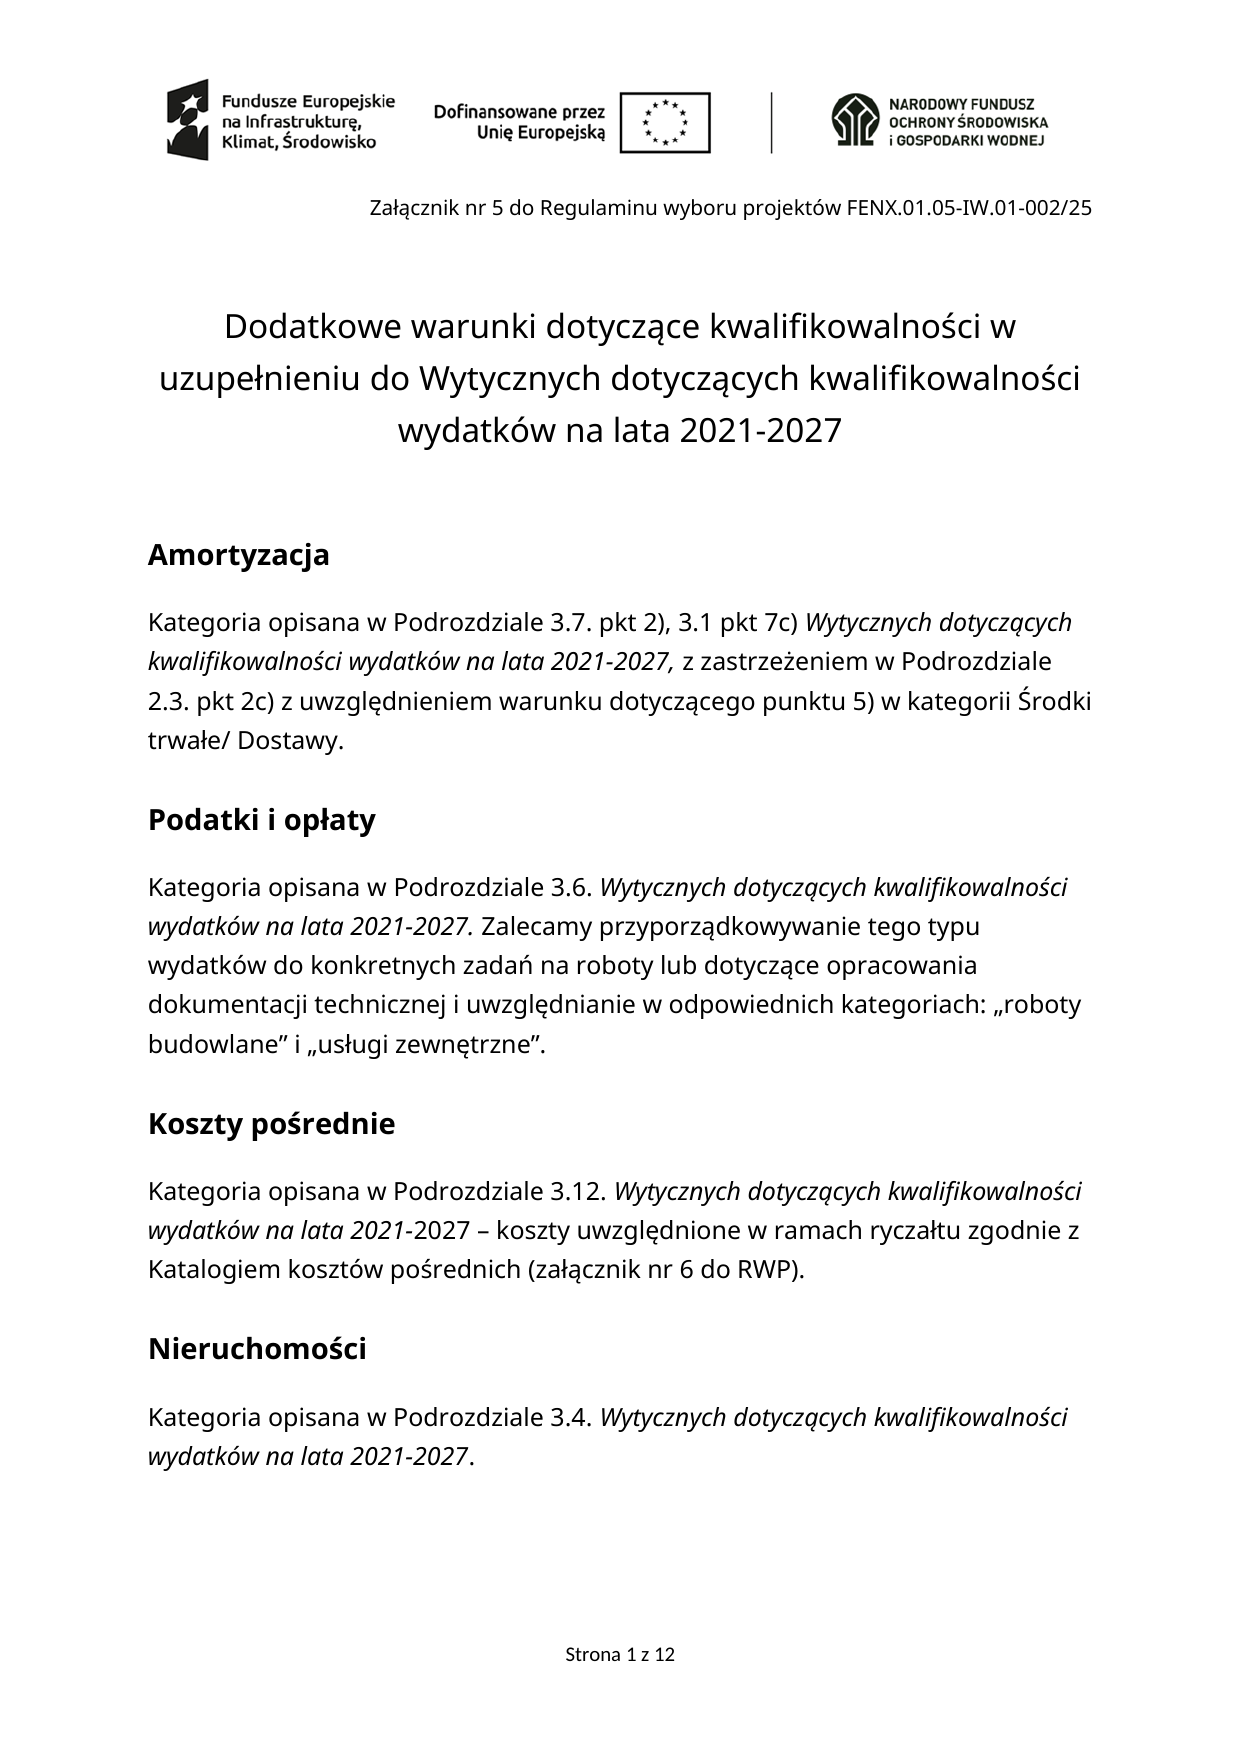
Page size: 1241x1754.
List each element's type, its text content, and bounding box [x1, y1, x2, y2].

subtitle Podatki i opłaty [148, 799, 1093, 839]
text Kategoria opisana w Podrozdziale 3.12. Wytycznych dotyczących kwalifikowalności wydatków na lata 2021-2027 – koszty uwzględnione w ramach ryczałtu zgodnie z Katalogiem kosztów pośrednich (załącznik nr 6 do RWP). [148, 1173, 1093, 1286]
subtitle Amortyzacja [148, 534, 1093, 574]
title Dodatkowe warunki dotyczące kwalifikowalności w uzupełnieniu do Wytycznych dotyczących kwalifikowalności wydatków na lata 2021-2027 [148, 303, 1093, 452]
text Kategoria opisana w Podrozdziale 3.7. pkt 2), 3.1 pkt 7c) Wytycznych dotyczących kwalifikowalności wydatków na lata 2021-2027, z zastrzeżeniem w Podrozdziale 2.3. pkt 2c) z uwzględnieniem warunku dotyczącego punktu 5) w kategorii Środki trwałe/ Dostawy. [148, 605, 1093, 756]
list Załącznik nr 5 do Regulaminu wyboru projektów FENX.01.05-IW.01-002/25 [192, 193, 1093, 221]
text Kategoria opisana w Podrozdziale 3.6. Wytycznych dotyczących kwalifikowalności wydatków na lata 2021-2027. Zalecamy przyporządkowywanie tego typu wydatków do konkretnych zadań na roboty lub dotyczące opracowania dokumentacji technicznej i uwzględnianie w odpowiednich kategoriach: „roboty budowlane” i „usługi zewnętrzne”. [148, 869, 1093, 1060]
text Kategoria opisana w Podrozdziale 3.4. Wytycznych dotyczących kwalifikowalności wydatków na lata 2021-2027. [148, 1399, 1093, 1472]
subtitle Koszty pośrednie [148, 1103, 1093, 1143]
picture [147, 59, 1092, 181]
subtitle Nieruchomości [148, 1328, 1093, 1368]
